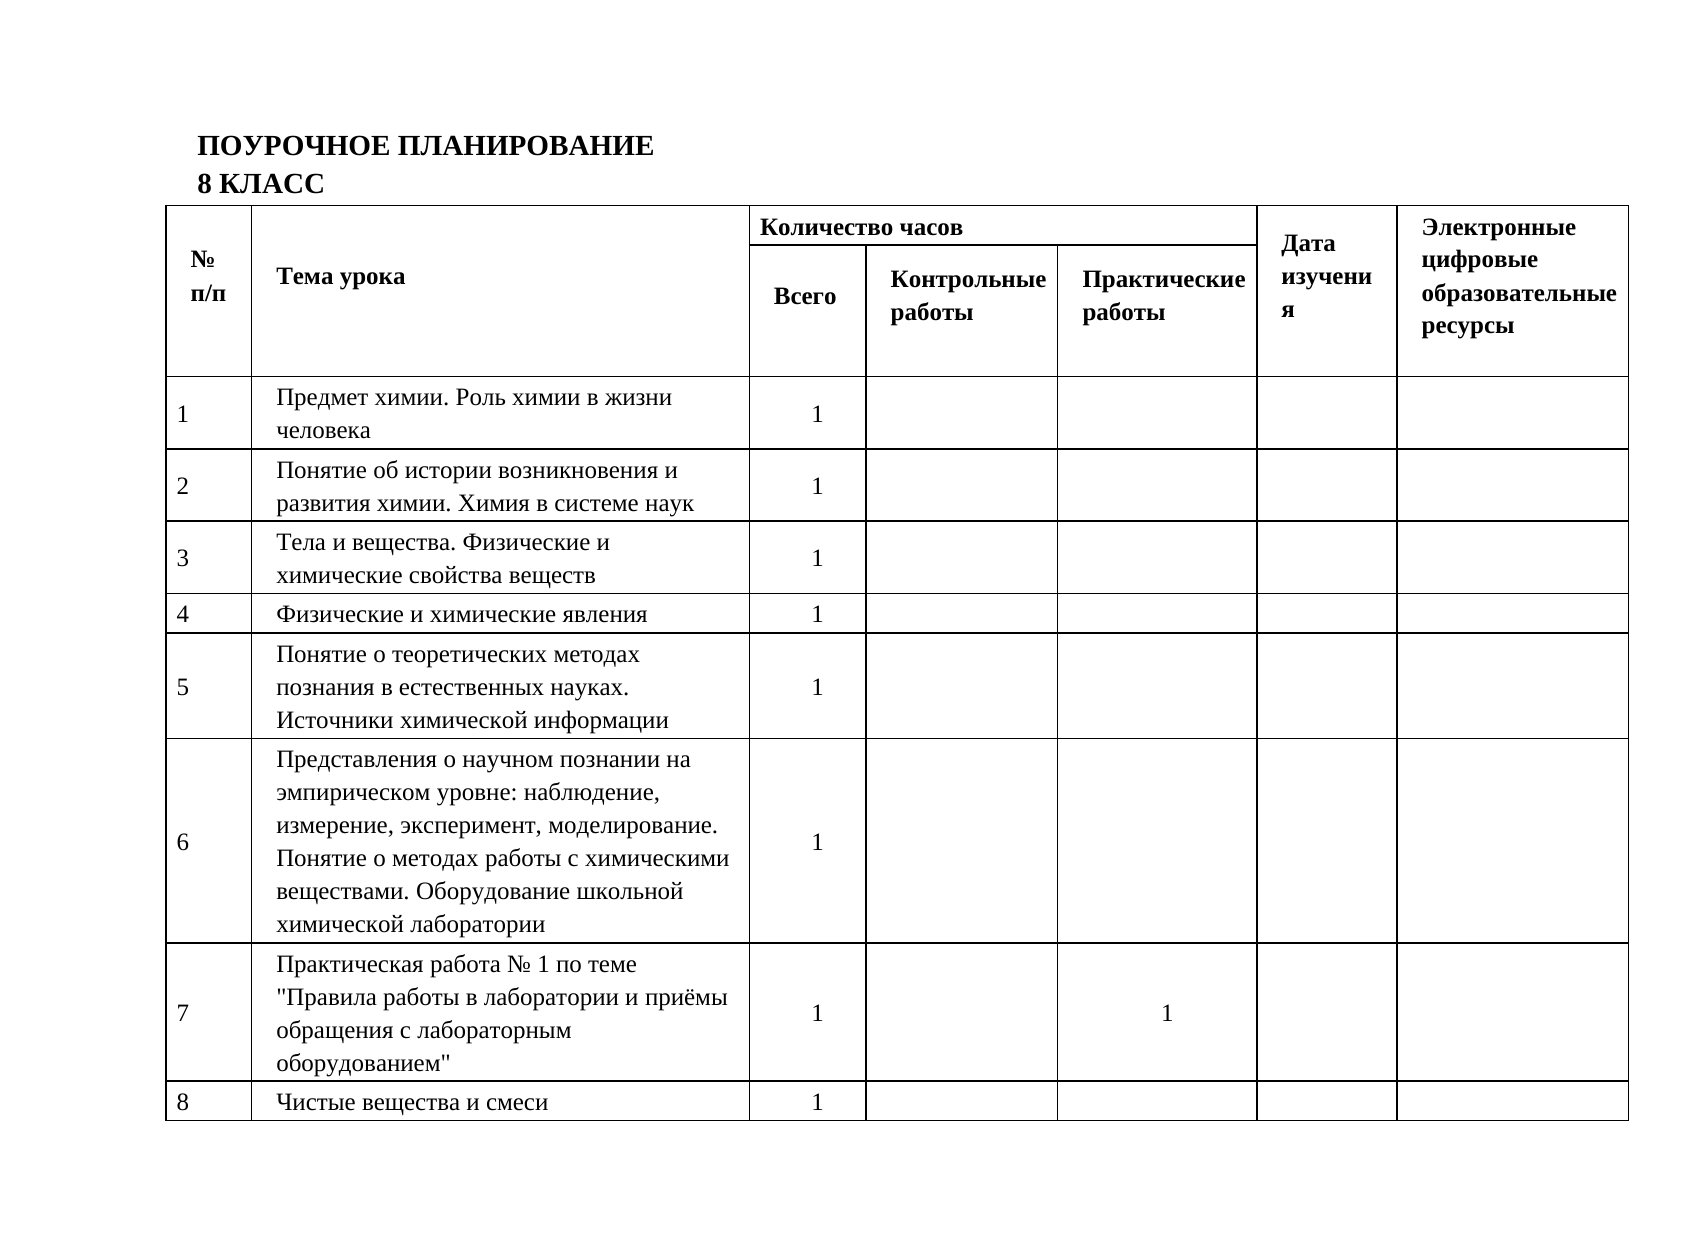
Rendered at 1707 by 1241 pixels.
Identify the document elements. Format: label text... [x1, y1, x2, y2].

table_cell 1 [750, 594, 865, 632]
table_cell [867, 450, 1057, 520]
table_cell Практическая работа № 1 по теме "Правила работы в лаборатории и приёмы обращения с лабораторным оборудованием" [252, 944, 749, 1080]
table_cell [867, 739, 1057, 942]
table_cell [1258, 944, 1396, 1080]
table_cell [1398, 377, 1628, 448]
table_cell 1 [1058, 944, 1256, 1080]
table_cell [1398, 594, 1628, 632]
table_cell Предмет химии. Роль химии в жизни человека [252, 377, 749, 448]
table_cell [867, 377, 1057, 448]
table_header Электронные цифровые образовательные ресурсы [1398, 206, 1628, 376]
table_cell Понятие об истории возникновения и развития химии. Химия в системе наук [252, 450, 749, 520]
table_cell [1398, 944, 1628, 1080]
table_cell [1258, 522, 1396, 593]
table_cell [867, 594, 1057, 632]
table_cell Практические работы [1058, 246, 1256, 376]
table_cell [1058, 377, 1256, 448]
table_cell [1058, 450, 1256, 520]
table_cell [1258, 450, 1396, 520]
table_cell [1398, 522, 1628, 593]
table_cell [1058, 594, 1256, 632]
table_cell [867, 634, 1057, 737]
table_cell Контрольные работы [867, 246, 1057, 376]
table_cell Чистые вещества и смеси [252, 1082, 749, 1120]
table_cell Тела и вещества. Физические и химические свойства веществ [252, 522, 749, 593]
table_cell [1058, 634, 1256, 737]
table_cell 8 [167, 1082, 251, 1120]
table_cell 1 [750, 944, 865, 1080]
table_cell 1 [750, 634, 865, 737]
table_cell [867, 944, 1057, 1080]
table_cell 4 [167, 594, 251, 632]
table_cell 1 [750, 1082, 865, 1120]
table_cell [1258, 1082, 1396, 1120]
table_cell [1258, 377, 1396, 448]
table_cell 2 [167, 450, 251, 520]
table_cell [1398, 634, 1628, 737]
table_cell 1 [750, 450, 865, 520]
table_cell [1398, 1082, 1628, 1120]
table_cell Всего [750, 246, 865, 376]
table_cell 6 [167, 739, 251, 942]
table_cell [1258, 594, 1396, 632]
table_cell 1 [750, 739, 865, 942]
table_cell [1058, 522, 1256, 593]
table_cell 1 [167, 377, 251, 448]
table_cell [1058, 1082, 1256, 1120]
table_cell [867, 522, 1057, 593]
table_cell 5 [167, 634, 251, 737]
table_cell [1398, 739, 1628, 942]
table_cell [867, 1082, 1057, 1120]
table_cell Физические и химические явления [252, 594, 749, 632]
table_cell 3 [167, 522, 251, 593]
table_header Тема урока [252, 206, 749, 376]
table_cell 7 [167, 944, 251, 1080]
text ПОУРОЧНОЕ ПЛАНИРОВАНИЕ [190, 128, 1618, 161]
table_cell [1258, 634, 1396, 737]
table_cell Представления о научном познании на эмпирическом уровне: наблюдение, измерение, эксперимент, моделирование. Понятие о методах работы с химическими веществами. Оборудование школьной химической лаборатории [252, 739, 749, 942]
table_header Количество часов [750, 206, 1256, 244]
table_cell Понятие о теоретических методах познания в естественных науках. Источники химической информации [252, 634, 749, 737]
table_header № п/п [167, 206, 251, 376]
table_cell [1058, 739, 1256, 942]
text 8 КЛАСС [190, 166, 1618, 200]
table_header Дата изучения [1258, 206, 1396, 376]
table_cell [1398, 450, 1628, 520]
table_cell 1 [750, 522, 865, 593]
table_cell 1 [750, 377, 865, 448]
table_cell [1258, 739, 1396, 942]
